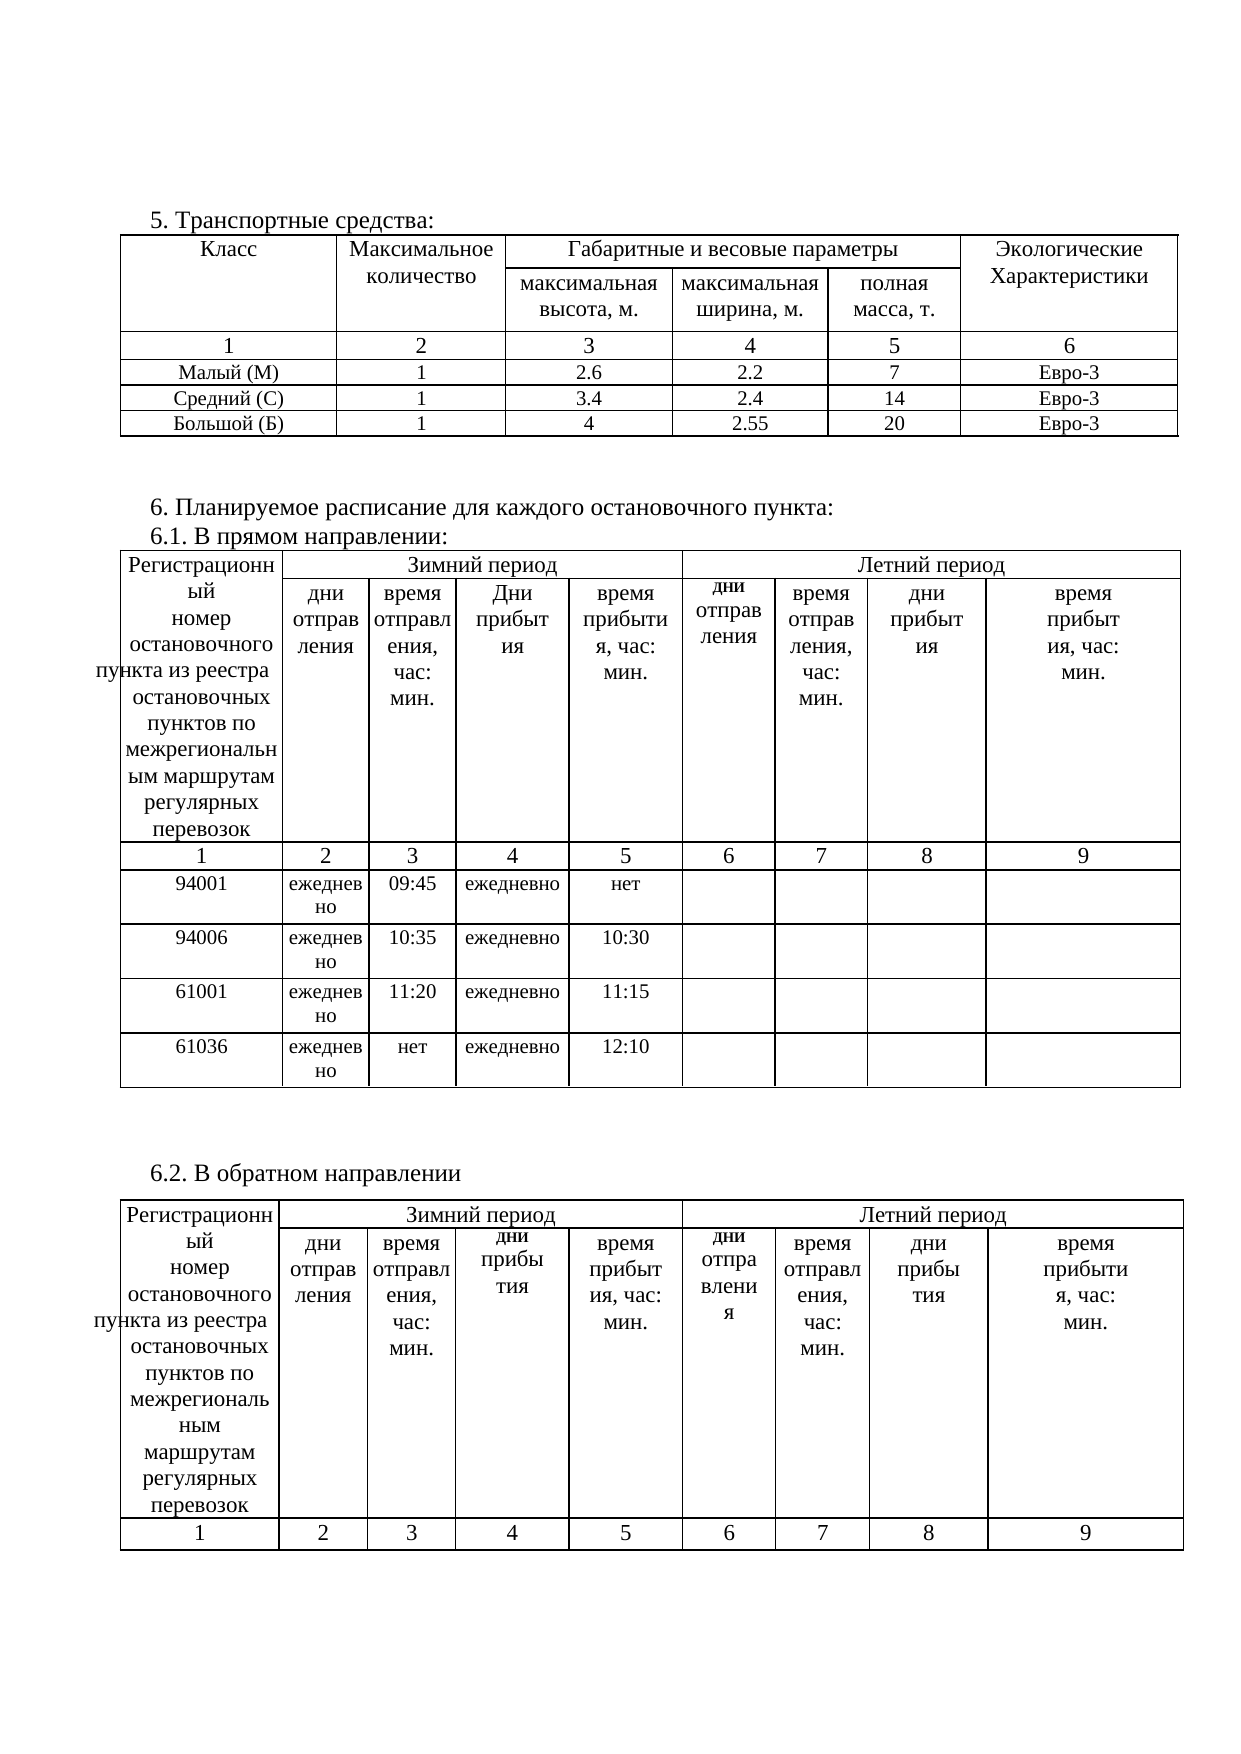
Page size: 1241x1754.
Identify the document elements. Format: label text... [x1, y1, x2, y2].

table_cell [683, 979, 774, 1032]
table_cell дни прибы тия [870, 1229, 987, 1517]
table_cell ДНИ прибы тия [456, 1229, 568, 1517]
table_cell 2 [337, 332, 505, 358]
table_cell 10:30 [570, 925, 682, 978]
table_cell 6 [683, 843, 774, 869]
table_cell [987, 871, 1180, 923]
table_header Экологические Характеристики [961, 236, 1177, 331]
table_cell 14 [829, 386, 960, 410]
table_cell 1 [121, 1519, 278, 1549]
table_cell 6 [961, 332, 1177, 358]
table_cell 11:20 [370, 979, 455, 1032]
table_cell 6 [683, 1519, 775, 1549]
table_cell время отправл ения, час: мин. [370, 579, 455, 841]
table_cell 1 [121, 332, 336, 358]
table_cell Евро-3 [961, 386, 1177, 410]
table_cell [683, 871, 774, 923]
table_cell ежедневно [283, 925, 368, 978]
table_cell [868, 925, 985, 978]
table_cell 61001 [121, 979, 282, 1032]
table_cell [868, 871, 985, 923]
table_cell ежедневно [457, 979, 568, 1032]
table_cell 2.6 [506, 360, 672, 384]
table_cell 7 [829, 360, 960, 384]
table_header Максимальное количество [337, 236, 505, 331]
table_cell нет [370, 1034, 455, 1086]
table_cell 8 [870, 1519, 987, 1549]
table_cell 8 [868, 843, 985, 869]
table_cell дни отправ ления [280, 1229, 367, 1517]
table_cell [683, 1034, 774, 1086]
table_header Класс [121, 236, 336, 331]
table_cell 09:45 [370, 871, 455, 923]
table_cell ежедневно [283, 1034, 368, 1086]
table_cell 2.2 [673, 360, 827, 384]
text 6. Планируемое расписание для каждого остановочного пункта: [150, 492, 1090, 521]
table_cell [776, 871, 867, 923]
table_cell ежедневно [457, 925, 568, 978]
text 5. Транспортные средства: [150, 205, 1090, 234]
table_header Зимний период [283, 551, 682, 577]
table_cell 7 [776, 843, 867, 869]
table_cell 4 [456, 1519, 568, 1549]
table_header Регистрационный номер остановочного пункта из реестра остановочных пунктов по межрегиональным маршрутам регулярных перевозок [121, 551, 282, 841]
table_cell [683, 925, 774, 978]
table_cell [868, 1034, 985, 1086]
table_cell ДНИ отпра влени я [683, 1229, 775, 1517]
table_cell 1 [337, 360, 505, 384]
table_cell 2 [283, 843, 368, 869]
table_cell Малый (М) [121, 360, 336, 384]
table_cell дни отправ ления [283, 579, 368, 841]
table_cell [987, 979, 1180, 1032]
table_cell время отправл ения, час: мин. [776, 1229, 869, 1517]
table_cell 2.55 [673, 411, 827, 435]
text 6.2. В обратном направлении [150, 1158, 1090, 1187]
table_cell 9 [987, 843, 1180, 869]
table_cell время отправ ления, час: мин. [776, 579, 867, 841]
table_header Летний период [683, 551, 1180, 577]
table_cell 20 [829, 411, 960, 435]
table_header Габаритные и весовые параметры [506, 236, 960, 267]
table_cell время прибыти я, час: мин. [570, 579, 682, 841]
table_cell 2.4 [673, 386, 827, 410]
table_cell ДНИ отправ ления [683, 579, 774, 841]
table_cell 3 [370, 843, 455, 869]
table_cell Дни прибыт ия [457, 579, 568, 841]
table_cell 4 [457, 843, 568, 869]
table_cell 11:15 [570, 979, 682, 1032]
table_cell 94001 [121, 871, 282, 923]
table_cell время отправл ения, час: мин. [368, 1229, 455, 1517]
table_cell ежедневно [283, 871, 368, 923]
table_cell 94006 [121, 925, 282, 978]
table_cell 10:35 [370, 925, 455, 978]
table_cell Евро-3 [961, 360, 1177, 384]
table_cell 3 [368, 1519, 455, 1549]
table_cell 3 [506, 332, 672, 358]
table_cell 3.4 [506, 386, 672, 410]
table_cell время прибыти я, час: мин. [989, 1229, 1183, 1517]
table_header Летний период [683, 1201, 1183, 1227]
table_cell 1 [337, 386, 505, 410]
table_cell 4 [673, 332, 827, 358]
table_cell 1 [121, 843, 282, 869]
table_cell максимальная ширина, м. [673, 269, 827, 331]
table_cell полная масса, т. [829, 269, 960, 331]
table_cell [987, 1034, 1180, 1086]
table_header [121, 1201, 278, 1517]
table_header Зимний период [280, 1201, 682, 1227]
table_cell время прибыт ия, час: мин. [570, 1229, 682, 1517]
table_cell 5 [829, 332, 960, 358]
table_cell нет [570, 871, 682, 923]
table_cell [987, 925, 1180, 978]
table_cell [776, 1034, 867, 1086]
table_cell 12:10 [570, 1034, 682, 1086]
table_cell максимальная высота, м. [506, 269, 672, 331]
table_cell [776, 925, 867, 978]
text 6.1. В прямом направлении: [150, 521, 1090, 549]
table_cell дни прибыт ия [868, 579, 985, 841]
table_cell Большой (Б) [121, 411, 336, 435]
table_cell 1 [337, 411, 505, 435]
table_cell 4 [506, 411, 672, 435]
table_cell 9 [989, 1519, 1183, 1549]
table_cell ежедневно [457, 1034, 568, 1086]
table_cell [868, 979, 985, 1032]
table_cell 2 [280, 1519, 367, 1549]
table_cell [776, 979, 867, 1032]
table_cell время прибыт ия, час: мин. [987, 579, 1180, 841]
table_cell 7 [776, 1519, 869, 1549]
table_cell ежедневно [457, 871, 568, 923]
table_cell 5 [570, 843, 682, 869]
table_cell Средний (С) [121, 386, 336, 410]
table_cell ежедневно [283, 979, 368, 1032]
table_cell 61036 [121, 1034, 282, 1086]
table_cell Евро-3 [961, 411, 1177, 435]
table_cell 5 [570, 1519, 682, 1549]
